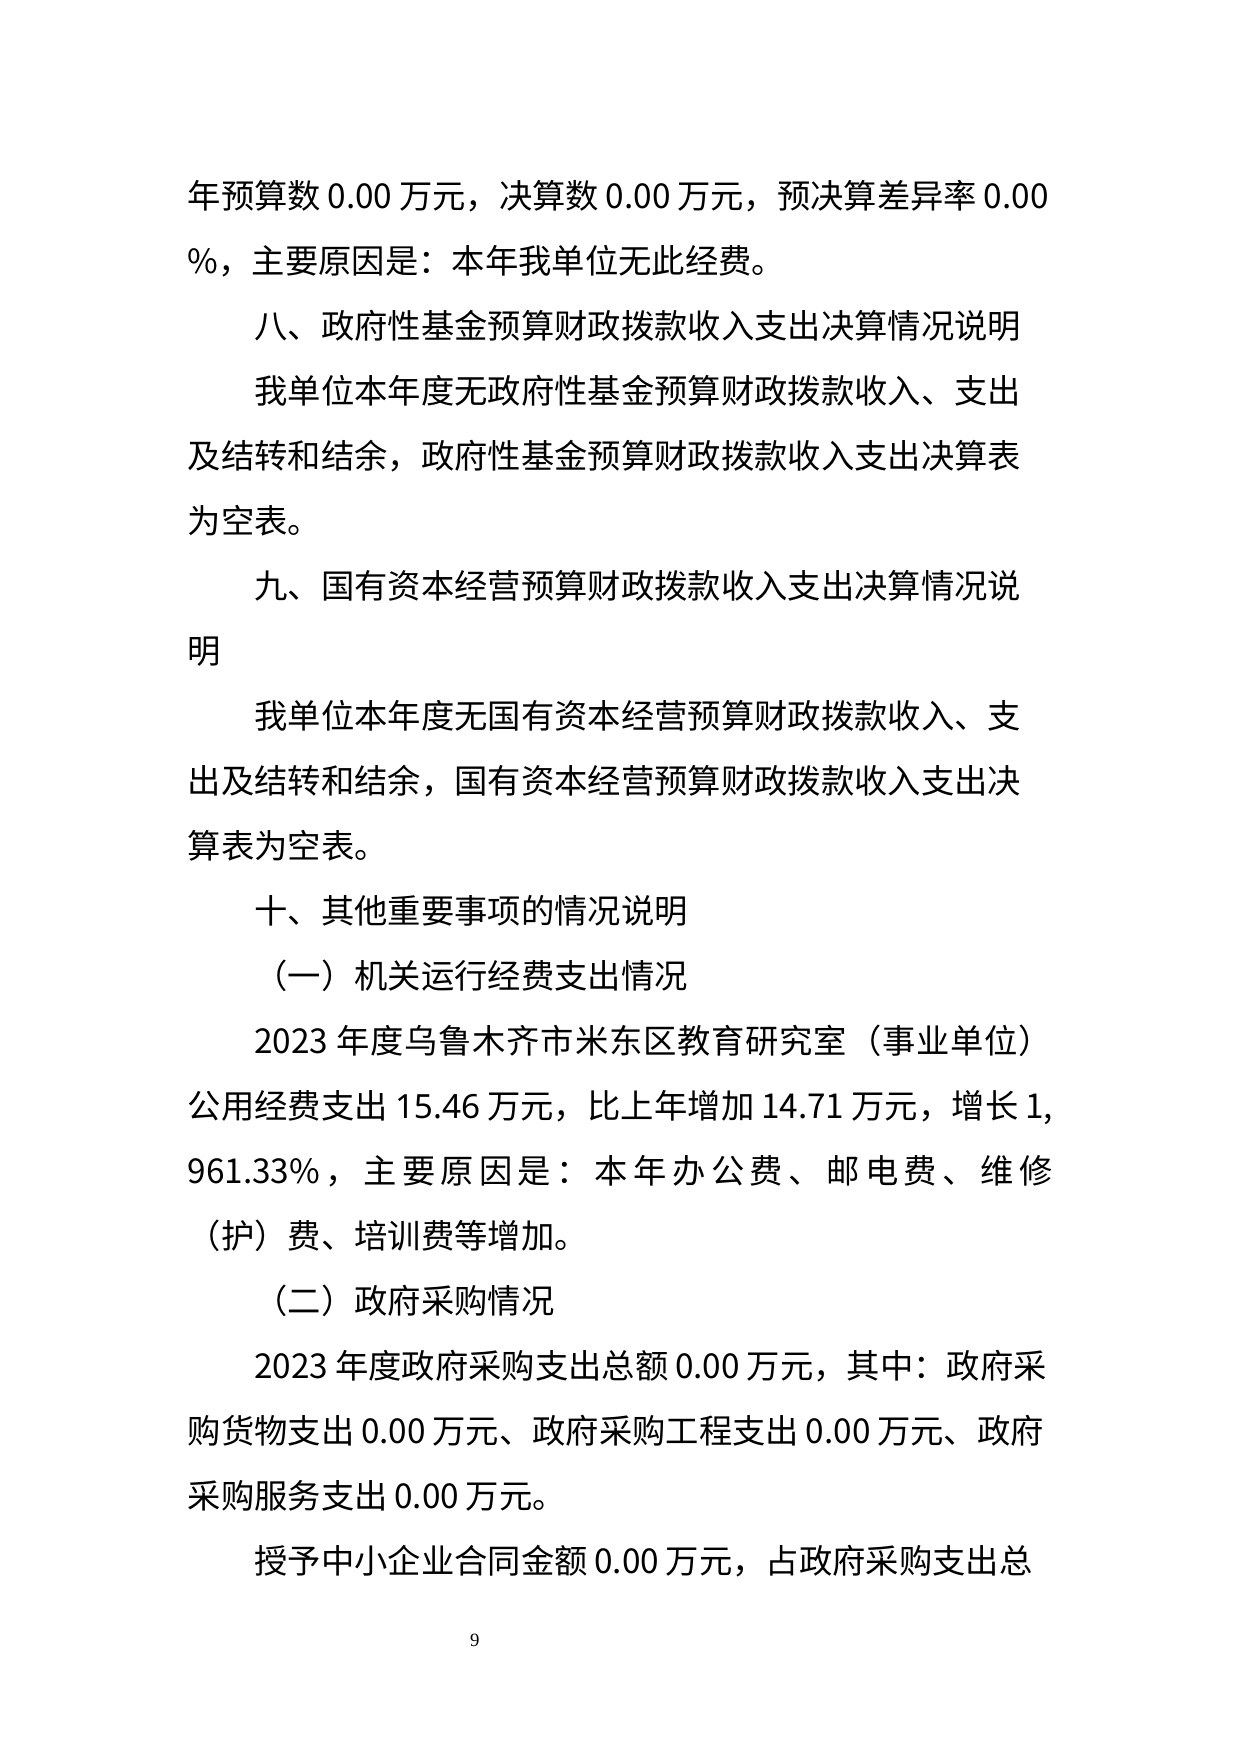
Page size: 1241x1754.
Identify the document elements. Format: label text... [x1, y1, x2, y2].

text 我单位本年度无国有资本经营预算财政拨款收入、支出及结转和结余，国有资本经营预算财政拨款收入支出决算表为空表。 [187, 682, 1053, 877]
text （二）政府采购情况 [187, 1267, 1053, 1332]
text 2023年度乌鲁木齐市米东区教育研究室（事业单位）公用经费支出15.46万元，比上年增加14.71万元，增长1,961.33%，主要原因是：本年办公费、邮电费、维修（护）费、培训费等增加。 [187, 1007, 1053, 1267]
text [187, 1527, 1053, 1592]
text 八、政府性基金预算财政拨款收入支出决算情况说明 [187, 292, 1053, 357]
text （一）机关运行经费支出情况 [187, 942, 1053, 1007]
text 十、其他重要事项的情况说明 [187, 877, 1053, 942]
text 我单位本年度无政府性基金预算财政拨款收入、支出及结转和结余，政府性基金预算财政拨款收入支出决算表为空表。 [187, 357, 1053, 552]
text 2023年度政府采购支出总额0.00万元，其中：政府采购货物支出0.00万元、政府采购工程支出0.00万元、政府采购服务支出0.00万元。 [187, 1332, 1053, 1527]
text 九、国有资本经营预算财政拨款收入支出决算情况说明 [187, 552, 1053, 682]
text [187, 162, 1053, 292]
